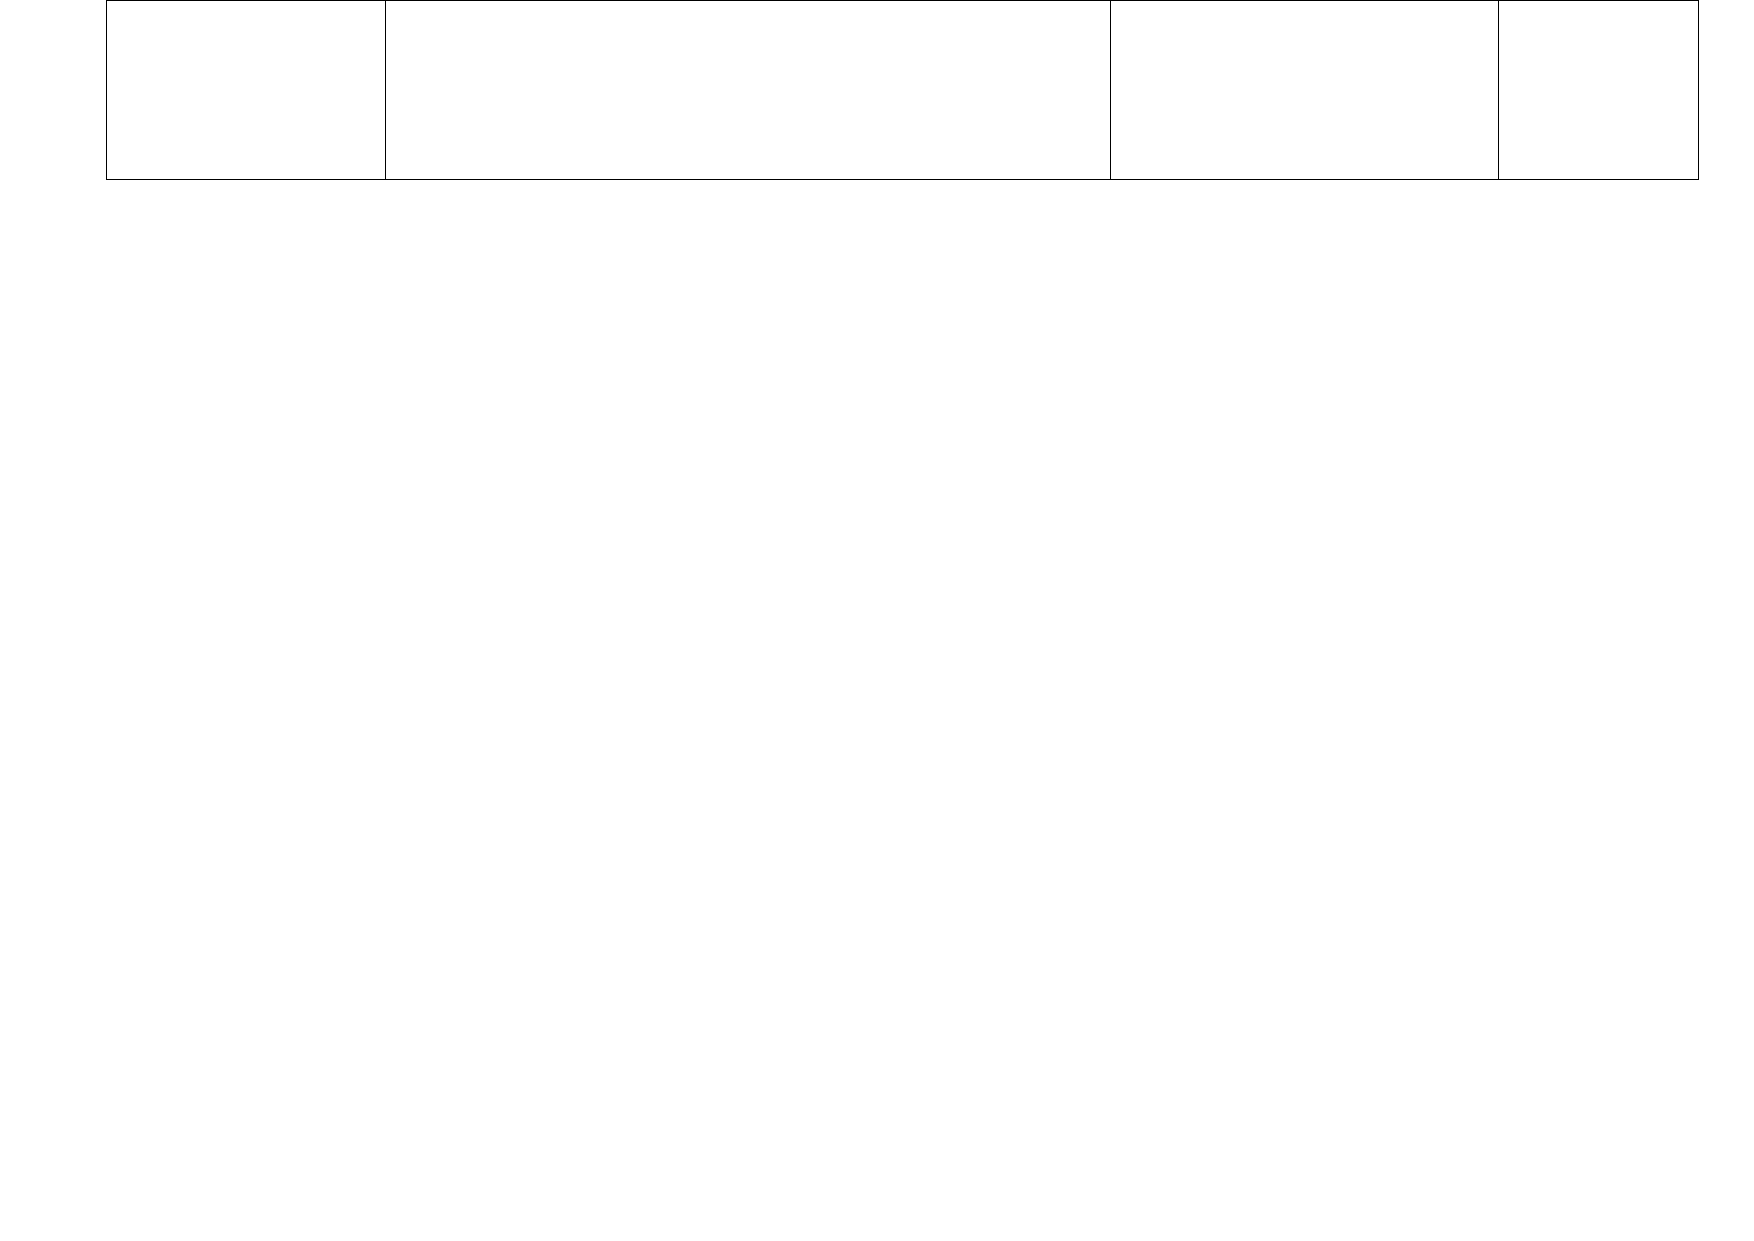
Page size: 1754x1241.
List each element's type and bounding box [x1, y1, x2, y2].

table_cell [107, 1, 385, 179]
table_cell [1499, 1, 1698, 179]
table_cell [1111, 1, 1498, 179]
table_cell [386, 1, 1110, 179]
